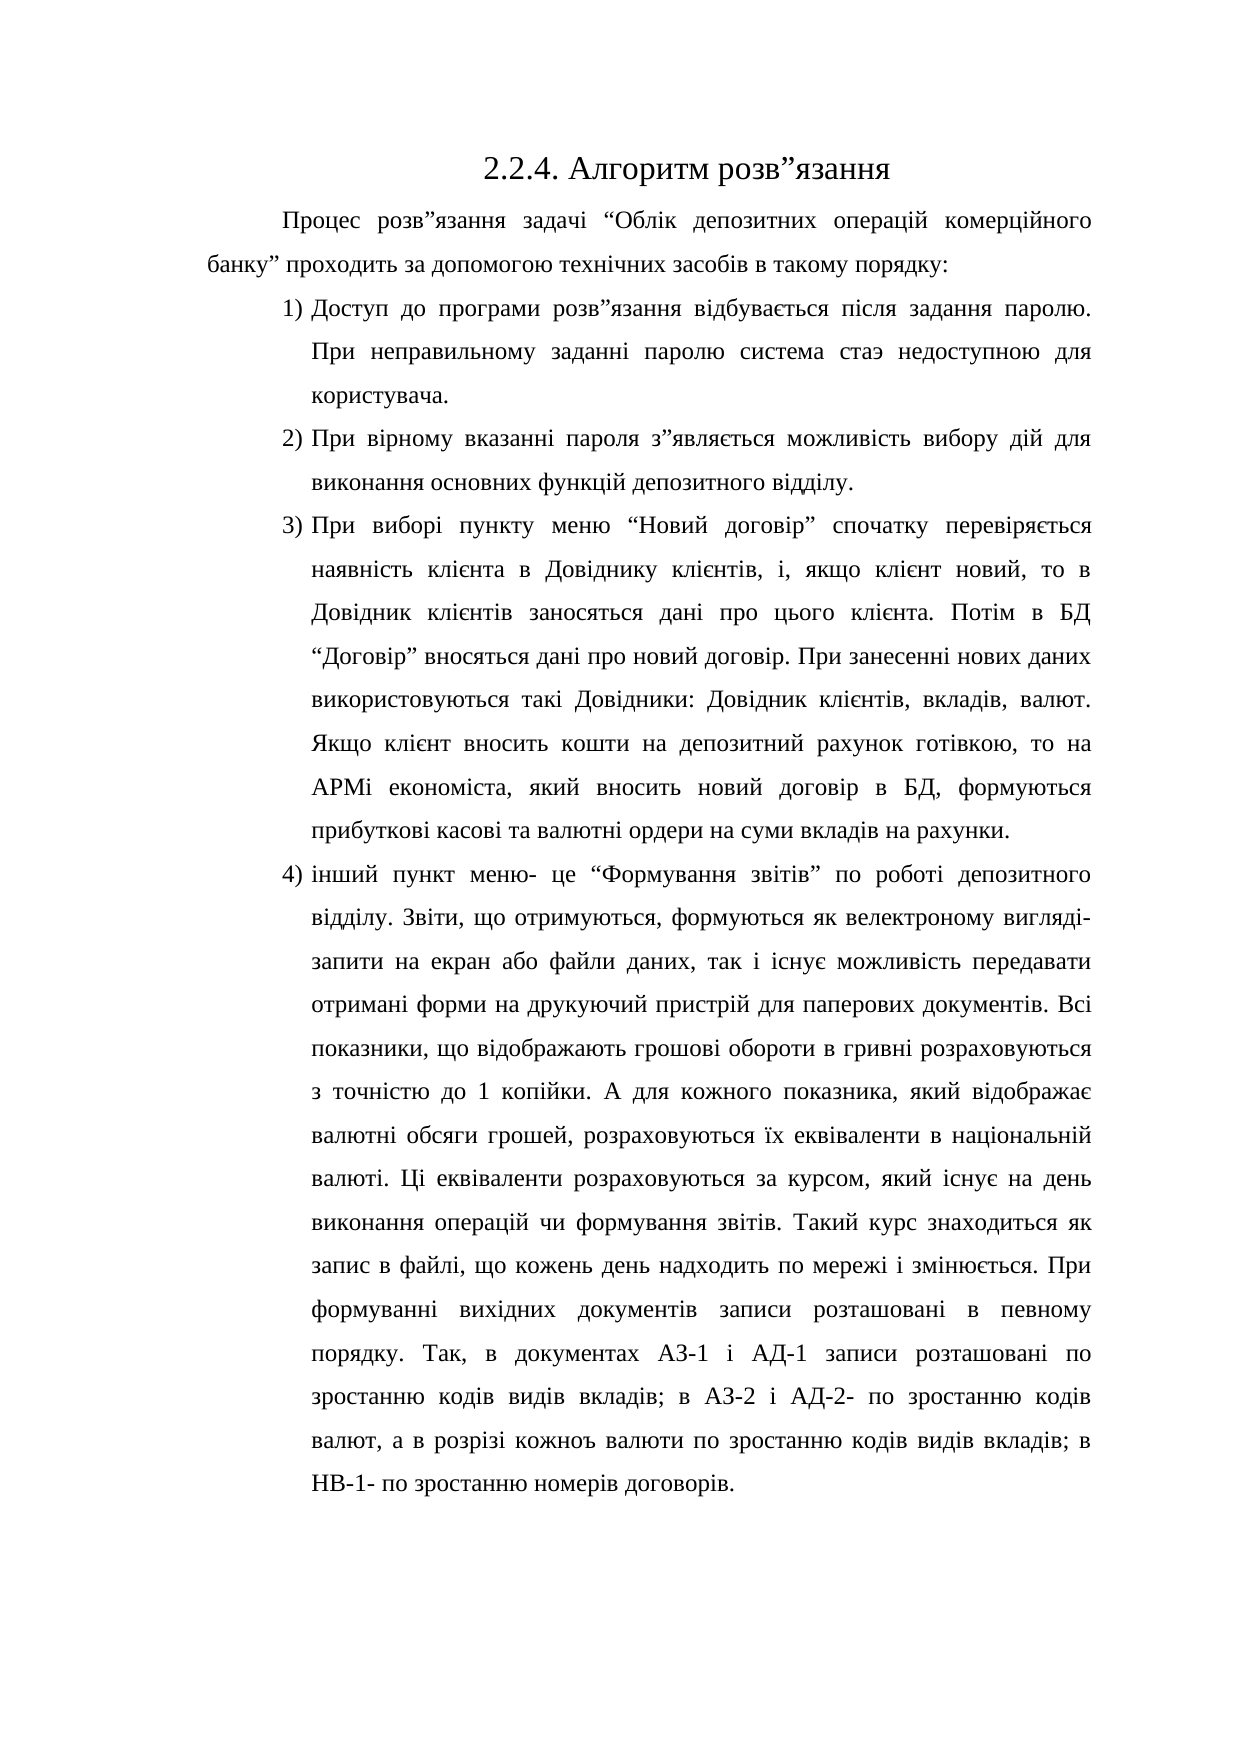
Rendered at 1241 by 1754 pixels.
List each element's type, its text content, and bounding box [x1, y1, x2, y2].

list При вірному вказаннi пароля з”являється можливість вибору дiй для виконання основних функцiй депозитного вiддiлу. [282, 423, 1092, 496]
list При виборi пункту меню “Новий договiр” спочатку перевiряється наявнiсть клiєнта в Довiднику клiєнтiв, i, якщо клiєнт новий, то в Довiдник клiєнтiв заносяться данi про цього клiєнта. Потiм в БД “Договiр” вносяться данi про новий договiр. При занесеннi нових даних використовуються такi Довiдники: Довiдник клiєнтiв, вкладiв, валют. Якщо клiєнт вносить кошти на депозитний рахунок готiвкою, то на АРМi економiста, який вносить новий договiр в БД, формуються прибутковi касовi та валютнi ордери на суми вкладiв на рахунки. [282, 510, 1092, 844]
list Доступ до програми розв”язання відбувається після задання паролю. При неправильному заданні паролю система стаэ недоступною для користувача. [282, 292, 1092, 408]
text Процес розв”язання задачі “Облік депозитних операцій комерційного банку” проходить за допомогою технічних засобів в такому порядку: [207, 205, 1092, 278]
list інший пункт меню- це “Формування звiтiв” по роботi депозитного вiддiлу. Звiти, що отримуються, формуються як велектроному виглядi-запити на екран або файли даних, так i iснує можливiсть передавати отриманi форми на друкуючий пристрiй для паперових документiв. Всi показники, що вiдображають грошовi обороти в гривнi розраховуються з точнiстю до 1 копiйки. А для кожного показника, який вiдображає валютнi обсяги грошей, розраховуються їх еквiваленти в нацiональнiй валютi. Цi еквiваленти розраховуються за курсом, який iснує на день виконання операцiй чи формування звiтiв. Такий курс знаходиться як запис в файлi, що кожень день надходить по мережi i змiнюється. При формуваннi вихiдних документiв записи розташованi в певному порядку. Так, в документах АЗ-1 i АД-1 записи розташованi по зростанню кодiв видiв вкладiв; в АЗ-2 i АД-2- по зростанню кодiв валют, а в розрiзi кожноъ валюти по зростанню кодiв видiв вкладiв; в НВ-1- по зростанню номерiв договорiв. [282, 858, 1092, 1497]
text 2.2.4. Алгоритм розв”язання [207, 148, 1092, 186]
